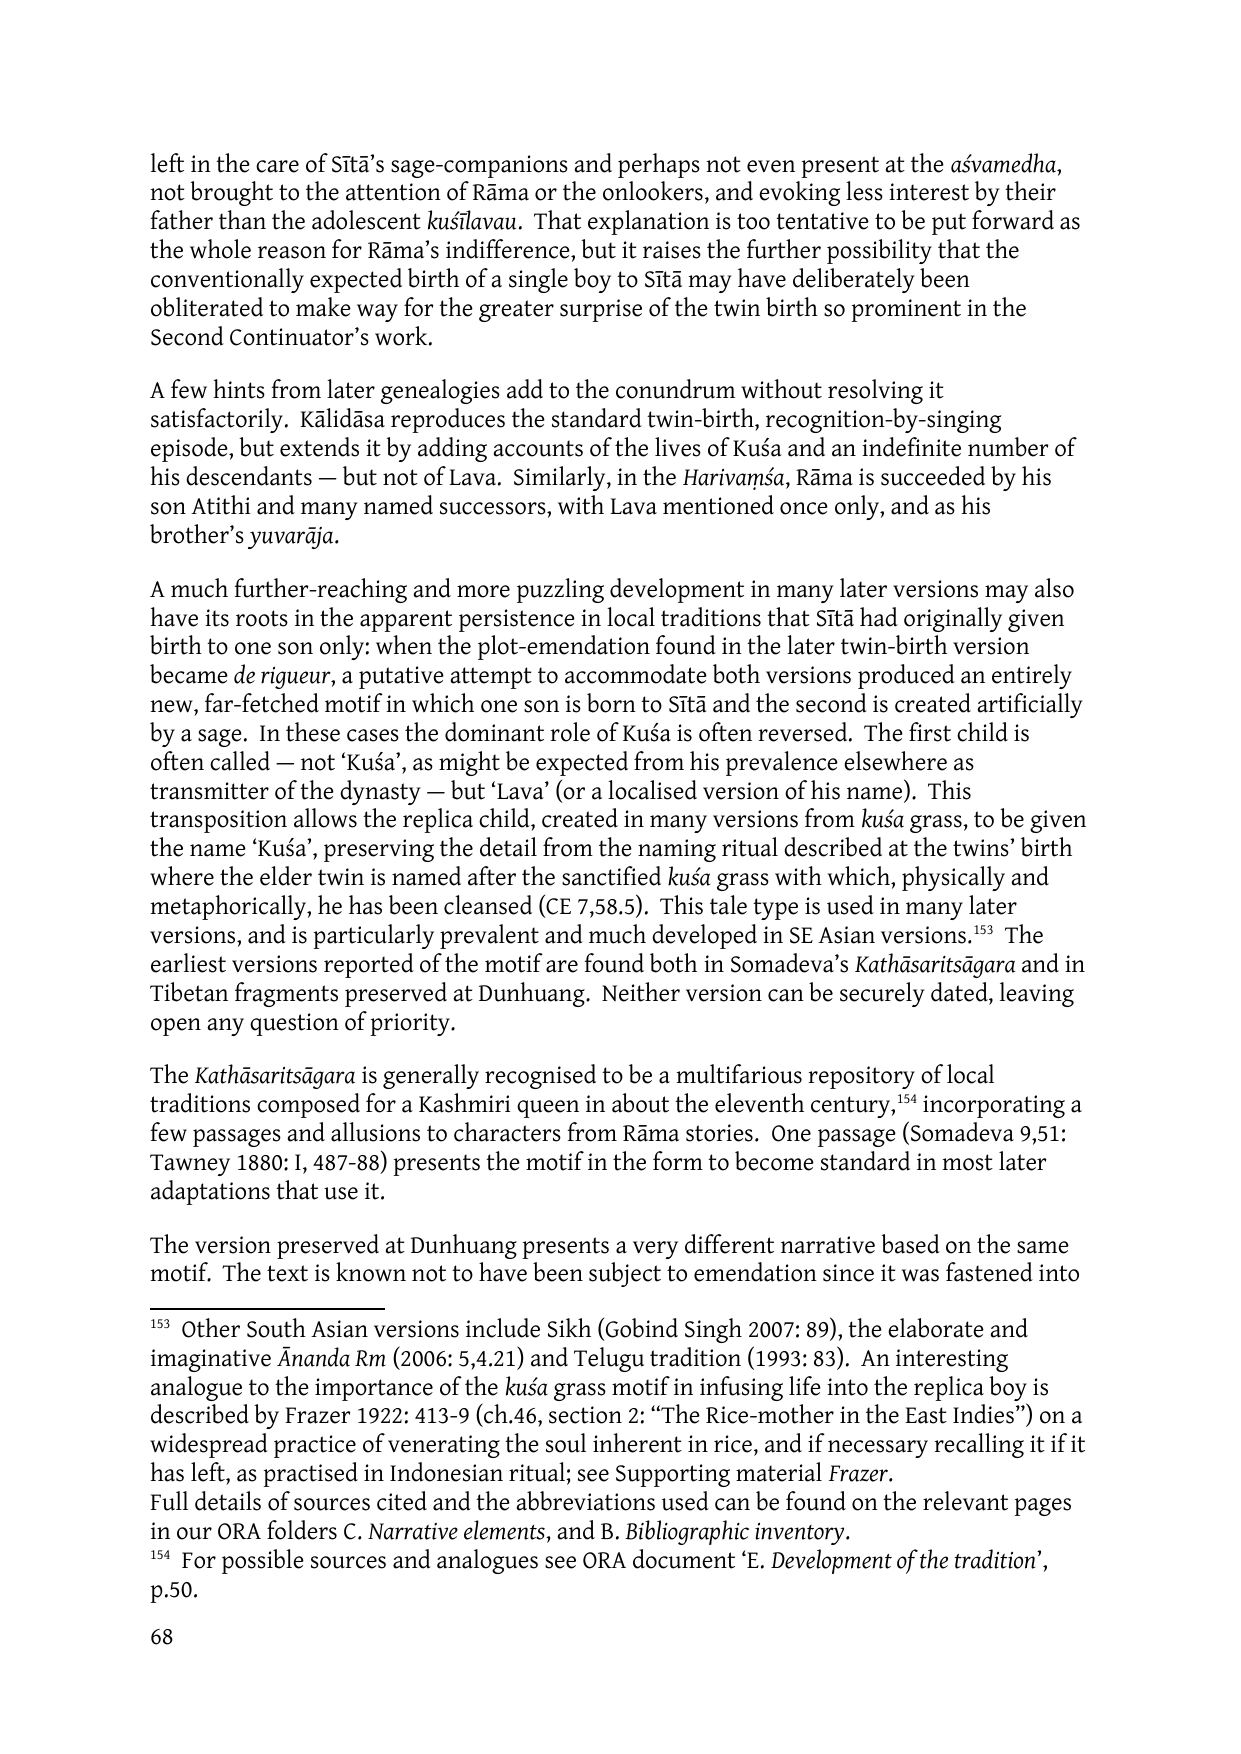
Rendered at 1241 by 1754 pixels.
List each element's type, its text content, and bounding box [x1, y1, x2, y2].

text A much further-reaching and more puzzling development in many later versions may also have its roots in the apparent persistence in local traditions that Sītā had originally given birth to one son only: when the plot-emendation found in the later twin-birth version became de rigueur, a putative attempt to accommodate both versions produced an entirely new, far-fetched motif in which one son is born to Sītā and the second is created artificially by a sage. In these cases the dominant role of Kuśa is often reversed. The first child is often called — not ‘Kuśa’, as might be expected from his prevalence elsewhere as transmitter of the dynasty — but ‘Lava’ (or a localised version of his name). This transposition allows the replica child, created in many versions from kuśa grass, to be given the name ‘Kuśa’, preserving the detail from the naming ritual described at the twins’ birth where the elder twin is named after the sanctified kuśa grass with which, physically and metaphorically, he has been cleansed (CE 7,58.5). This tale type is used in many later versions, and is particularly prevalent and much developed in SE Asian versions. The earliest versions reported of the motif are found both in Somadeva’s Kathāsaritsāgara and in Tibetan fragments preserved at Dunhuang. Neither version can be securely dated, leaving open any question of priority. [150, 575, 1088, 1037]
text The Kathāsaritsāgara is generally recognised to be a multifarious repository of local traditions composed for a Kashmiri queen in about the eleventh century, incorporating a few passages and allusions to characters from Rāma stories. One passage (Somadeva 9,51: Tawney 1880: I, 487-88) presents the motif in the form to become standard in most later adaptations that use it. [150, 1062, 1088, 1206]
text A few hints from later genealogies add to the conundrum without resolving it satisfactorily. Kālidāsa reproduces the standard twin-birth, recognition-by-singing episode, but extends it by adding accounts of the lives of Kuśa and an indefinite number of his descendants — but not of Lava. Similarly, in the Harivaṃśa, Rāma is succeeded by his son Atithi and many named successors, with Lava mentioned once only, and as his brother’s yuvarāja. [150, 377, 1088, 550]
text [150, 1231, 1088, 1289]
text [150, 150, 1088, 352]
